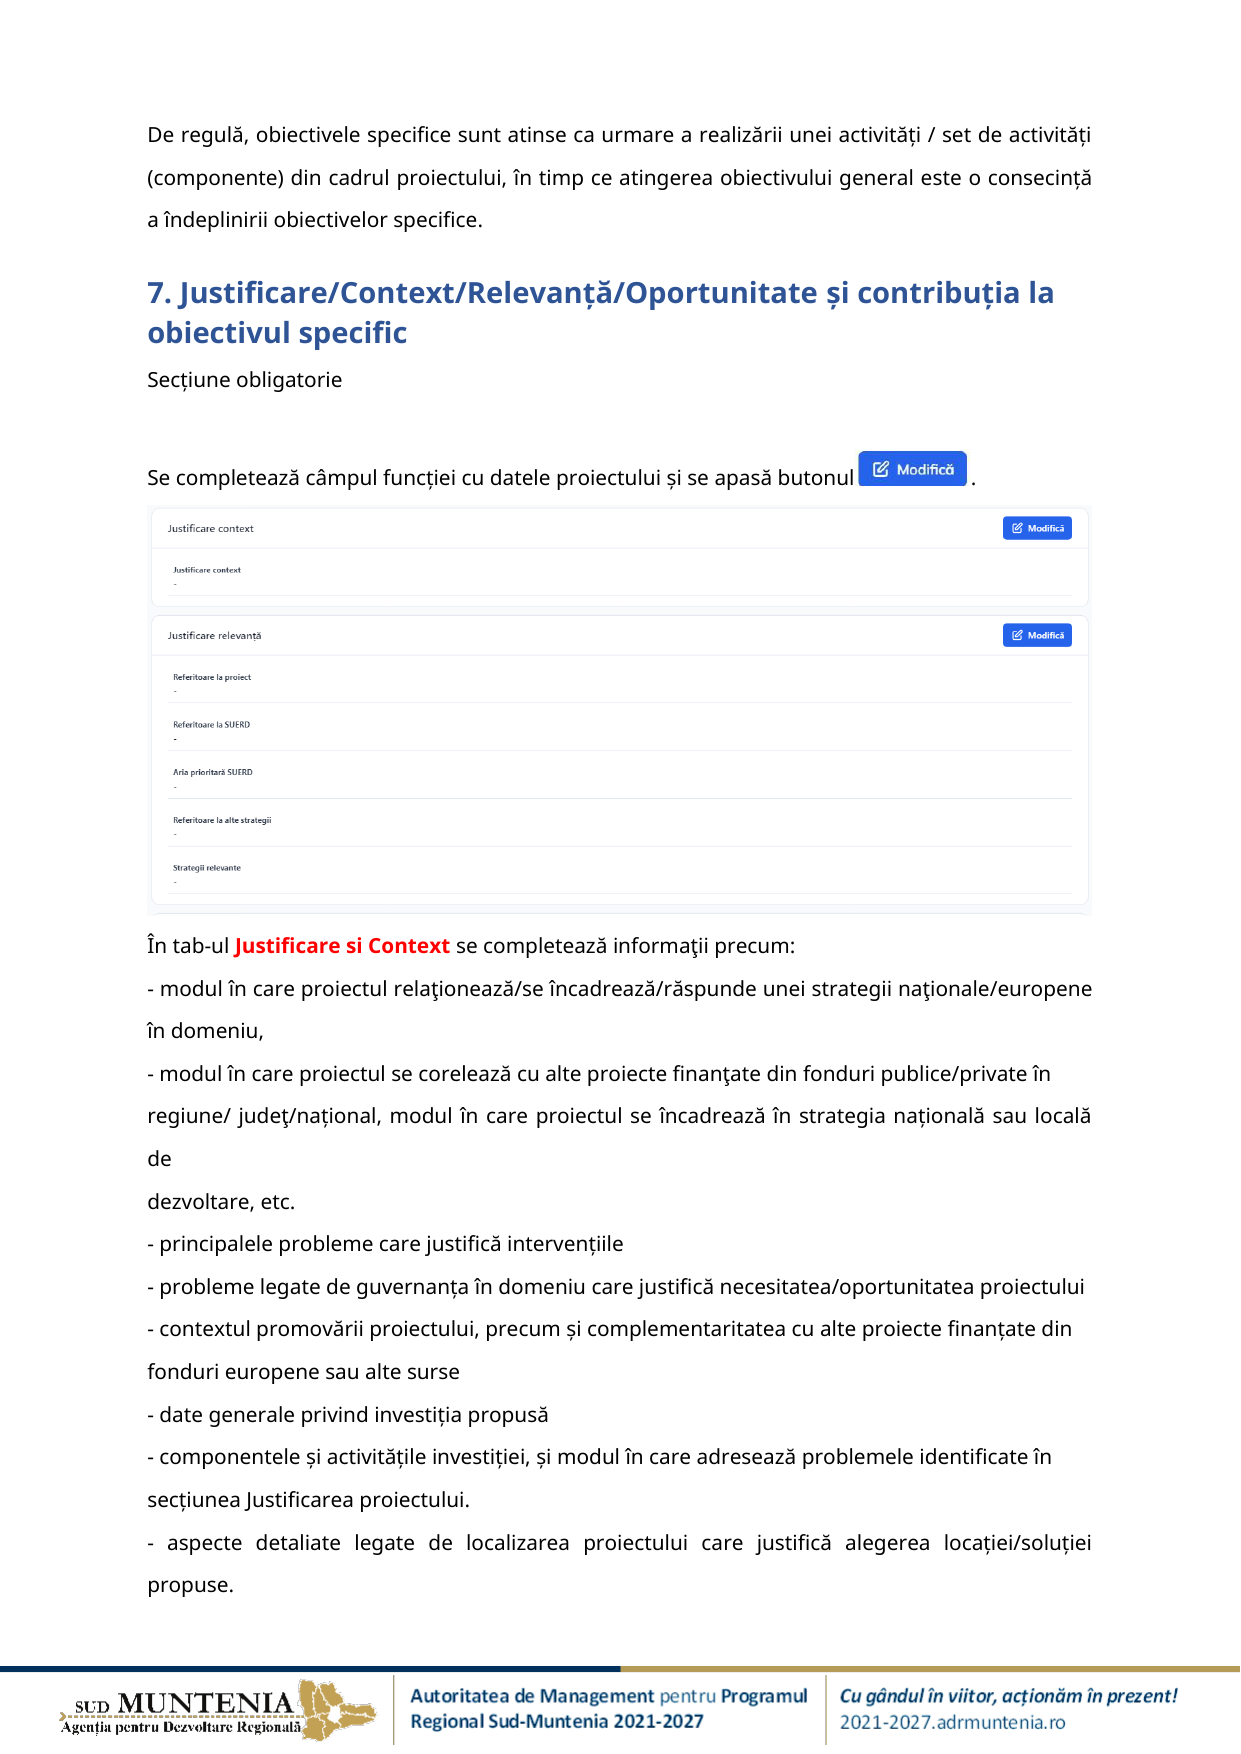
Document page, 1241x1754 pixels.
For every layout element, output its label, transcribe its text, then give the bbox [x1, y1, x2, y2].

text - principalele probleme care justifică intervențiile [147, 1229, 1093, 1258]
text Se completează câmpul funcției cu datele proiectului și se apasă butonul. [147, 449, 1093, 492]
text dezvoltare, etc. [147, 1187, 1093, 1215]
text secțiunea Justificarea proiectului. [147, 1485, 1093, 1513]
text - aspecte detaliate legate de localizarea proiectului care justifică alegerea locației/soluției propuse. [147, 1528, 1093, 1599]
text Secțiune obligatorie [147, 365, 1093, 393]
text fonduri europene sau alte surse [147, 1357, 1093, 1386]
picture [0, 1666, 1241, 1746]
text - probleme legate de guvernanța în domeniu care justifică necesitatea/oportunitatea proiectului [147, 1272, 1093, 1300]
text În tab-ul Justificare si Context se completează informaţii precum: [147, 931, 1093, 959]
text - contextul promovării proiectului, precum și complementaritatea cu alte proiecte finanțate din [147, 1314, 1093, 1343]
picture [147, 505, 1092, 916]
text - date generale privind investiția propusă [147, 1400, 1093, 1428]
text regiune/ judeţ/național, modul în care proiectul se încadrează în strategia națională sau locală de [147, 1102, 1093, 1173]
text - modul în care proiectul relaţionează/se încadrează/răspunde unei strategii naţionale/europene în domeniu, [147, 974, 1093, 1045]
subtitle 7. Justificare/Context/Relevanță/Oportunitate şi contribuția la obiectivul specific [147, 273, 1093, 352]
text - modul în care proiectul se corelează cu alte proiecte finanţate din fonduri publice/private în [147, 1059, 1093, 1087]
text De regulă, obiectivele specifice sunt atinse ca urmare a realizării unei activități / set de activități (componente) din cadrul proiectului, în timp ce atingerea obiectivului general este o consecință a îndeplinirii obiectivelor specifice. [147, 120, 1093, 234]
text - componentele și activitățile investiției, și modul în care adresează problemele identificate în [147, 1442, 1093, 1471]
